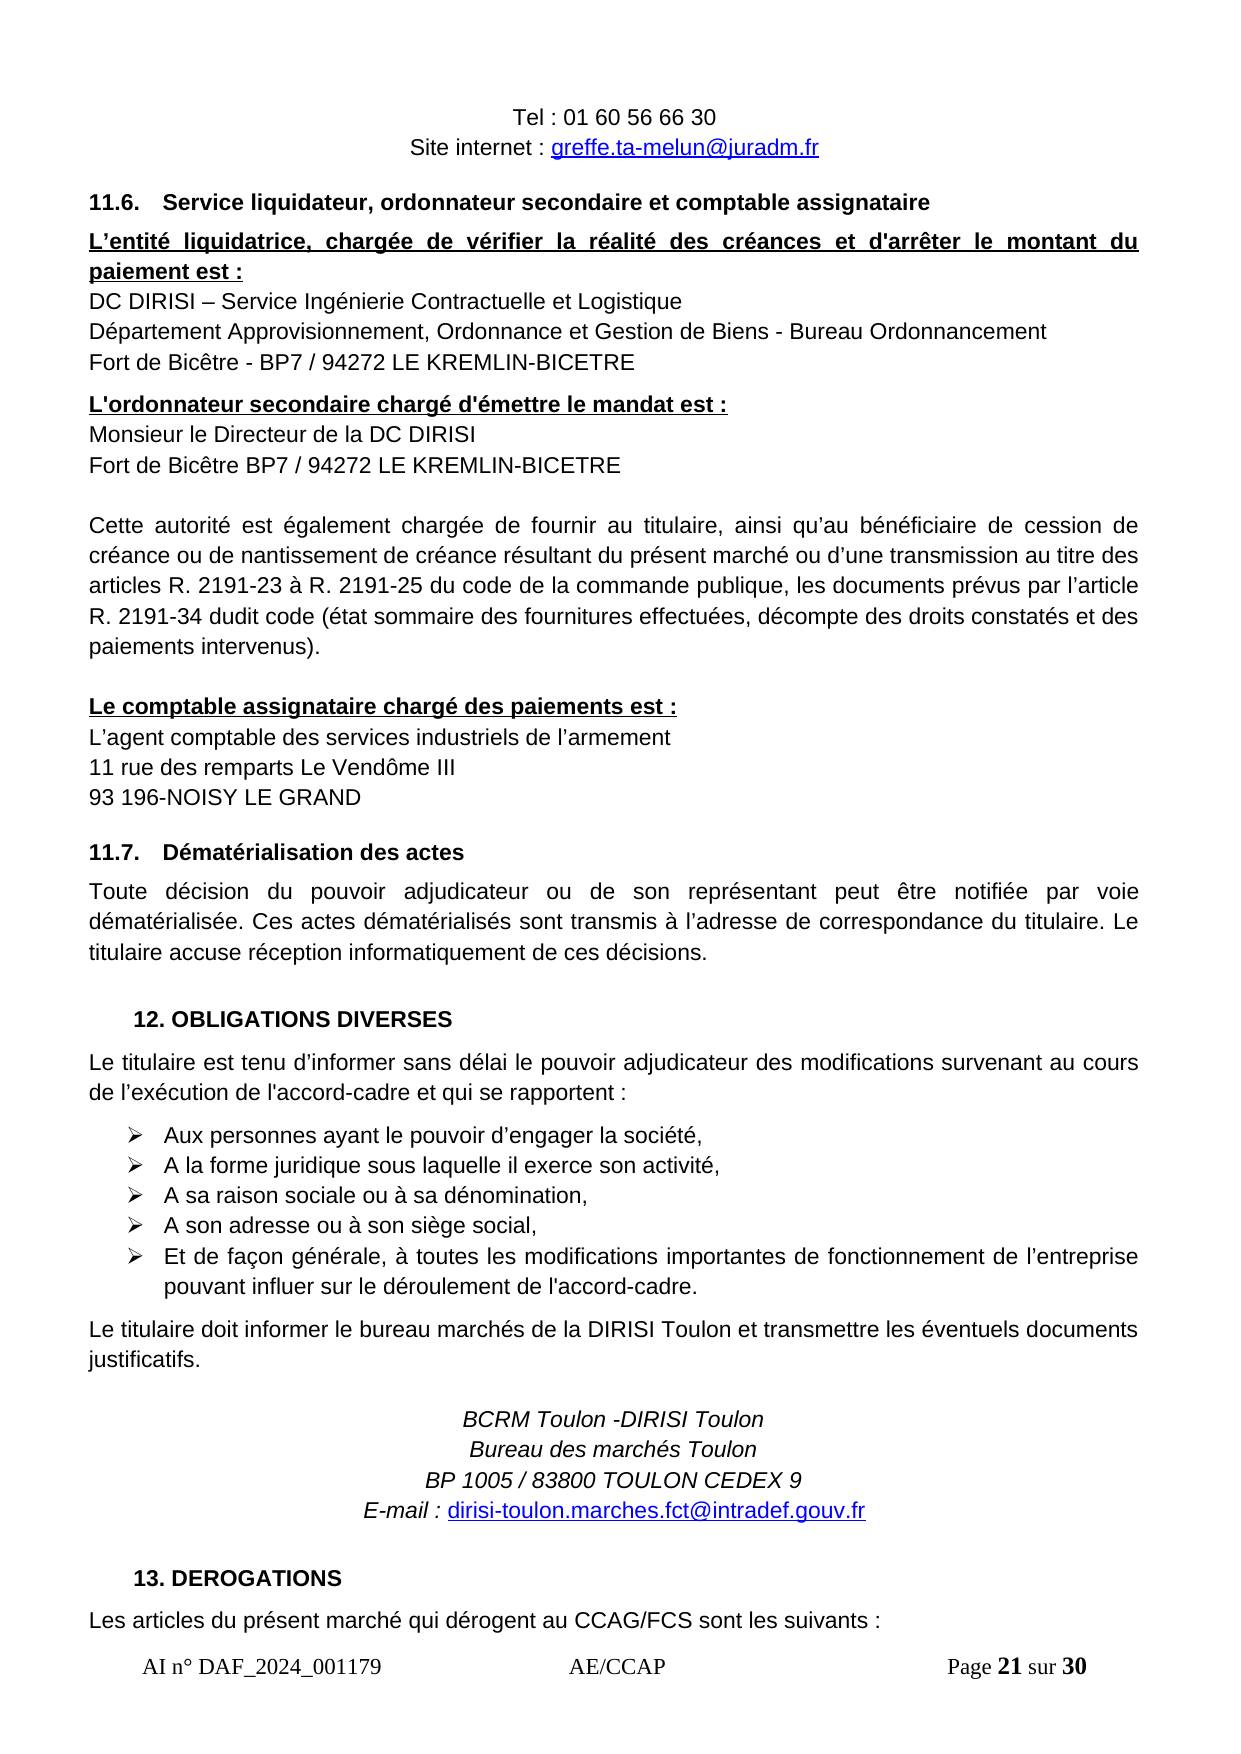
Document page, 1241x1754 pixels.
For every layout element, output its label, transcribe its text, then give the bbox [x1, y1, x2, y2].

text BP 1005 / 83800 TOULON CEDEX 9 [89, 1467, 1140, 1493]
text Fort de Bicêtre BP7 / 94272 LE KREMLIN-BICETRE [89, 452, 1140, 478]
list Et de façon générale, à toutes les modifications importantes de fonctionnement de l’entreprise pouvant influer sur le déroulement de l'accord-cadre. [126, 1243, 1140, 1299]
text BCRM Toulon -DIRISI Toulon [89, 1406, 1140, 1432]
text Fort de Bicêtre - BP7 / 94272 LE KREMLIN-BICETRE [89, 348, 1140, 375]
list A son adresse ou à son siège social, [126, 1212, 1140, 1239]
text L’agent comptable des services industriels de l’armement [89, 723, 1140, 750]
list Aux personnes ayant le pouvoir d’engager la société, [126, 1122, 1140, 1148]
text E-mail : dirisi-toulon.marches.fct@intradef.gouv.fr [89, 1497, 1140, 1523]
text Les articles du présent marché qui dérogent au CCAG/FCS sont les suivants : [89, 1607, 1140, 1633]
list A sa raison sociale ou à sa dénomination, [126, 1182, 1140, 1208]
text Bureau des marchés Toulon [89, 1436, 1140, 1463]
text L'ordonnateur secondaire chargé d'émettre le mandat est : [89, 391, 1140, 418]
text Le titulaire doit informer le bureau marchés de la DIRISI Toulon et transmettre les éventuels documents justificatifs. [89, 1316, 1140, 1372]
text 93 196-NOISY LE GRAND [89, 784, 1140, 810]
subtitle 12. OBLIGATIONS DIVERSES [133, 1006, 1140, 1032]
text Département Approvisionnement, Ordonnance et Gestion de Biens - Bureau Ordonnancement [89, 318, 1140, 345]
text Toute décision du pouvoir adjudicateur ou de son représentant peut être notifiée par voie dématérialisée. Ces actes dématérialisés sont transmis à l’adresse de correspondance du titulaire. Le titulaire accuse réception informatiquement de ces décisions. [89, 878, 1140, 965]
text Le comptable assignataire chargé des paiements est : [89, 693, 1140, 720]
text DC DIRISI – Service Ingénierie Contractuelle et Logistique [89, 288, 1140, 314]
text Le titulaire est tenu d’informer sans délai le pouvoir adjudicateur des modifications survenant au cours de l’exécution de l'accord-cadre et qui se rapportent : [89, 1049, 1140, 1105]
text Site internet : greffe.ta-melun@juradm.fr [89, 134, 1140, 160]
text L’entité liquidatrice, chargée de vérifier la réalité des créances et d'arrêter le montant du paiement est : [89, 228, 1140, 284]
list A la forme juridique sous laquelle il exerce son activité, [126, 1152, 1140, 1178]
subtitle 11.6. Service liquidateur, ordonnateur secondaire et comptable assignataire [89, 189, 1140, 215]
text Cette autorité est également chargée de fournir au titulaire, ainsi qu’au bénéficiaire de cession de créance ou de nantissement de créance résultant du présent marché ou d’une transmission au titre des articles R. 2191-23 à R. 2191-25 du code de la commande publique, les documents prévus par l’article R. 2191-34 dudit code (état sommaire des fournitures effectuées, décompte des droits constatés et des paiements intervenus). [89, 512, 1140, 659]
subtitle 11.7. Dématérialisation des actes [89, 839, 1140, 866]
text Tel : 01 60 56 66 30 [89, 103, 1140, 130]
text Monsieur le Directeur de la DC DIRISI [89, 421, 1140, 448]
text 11 rue des remparts Le Vendôme III [89, 754, 1140, 780]
subtitle 13. DEROGATIONS [133, 1564, 1140, 1591]
